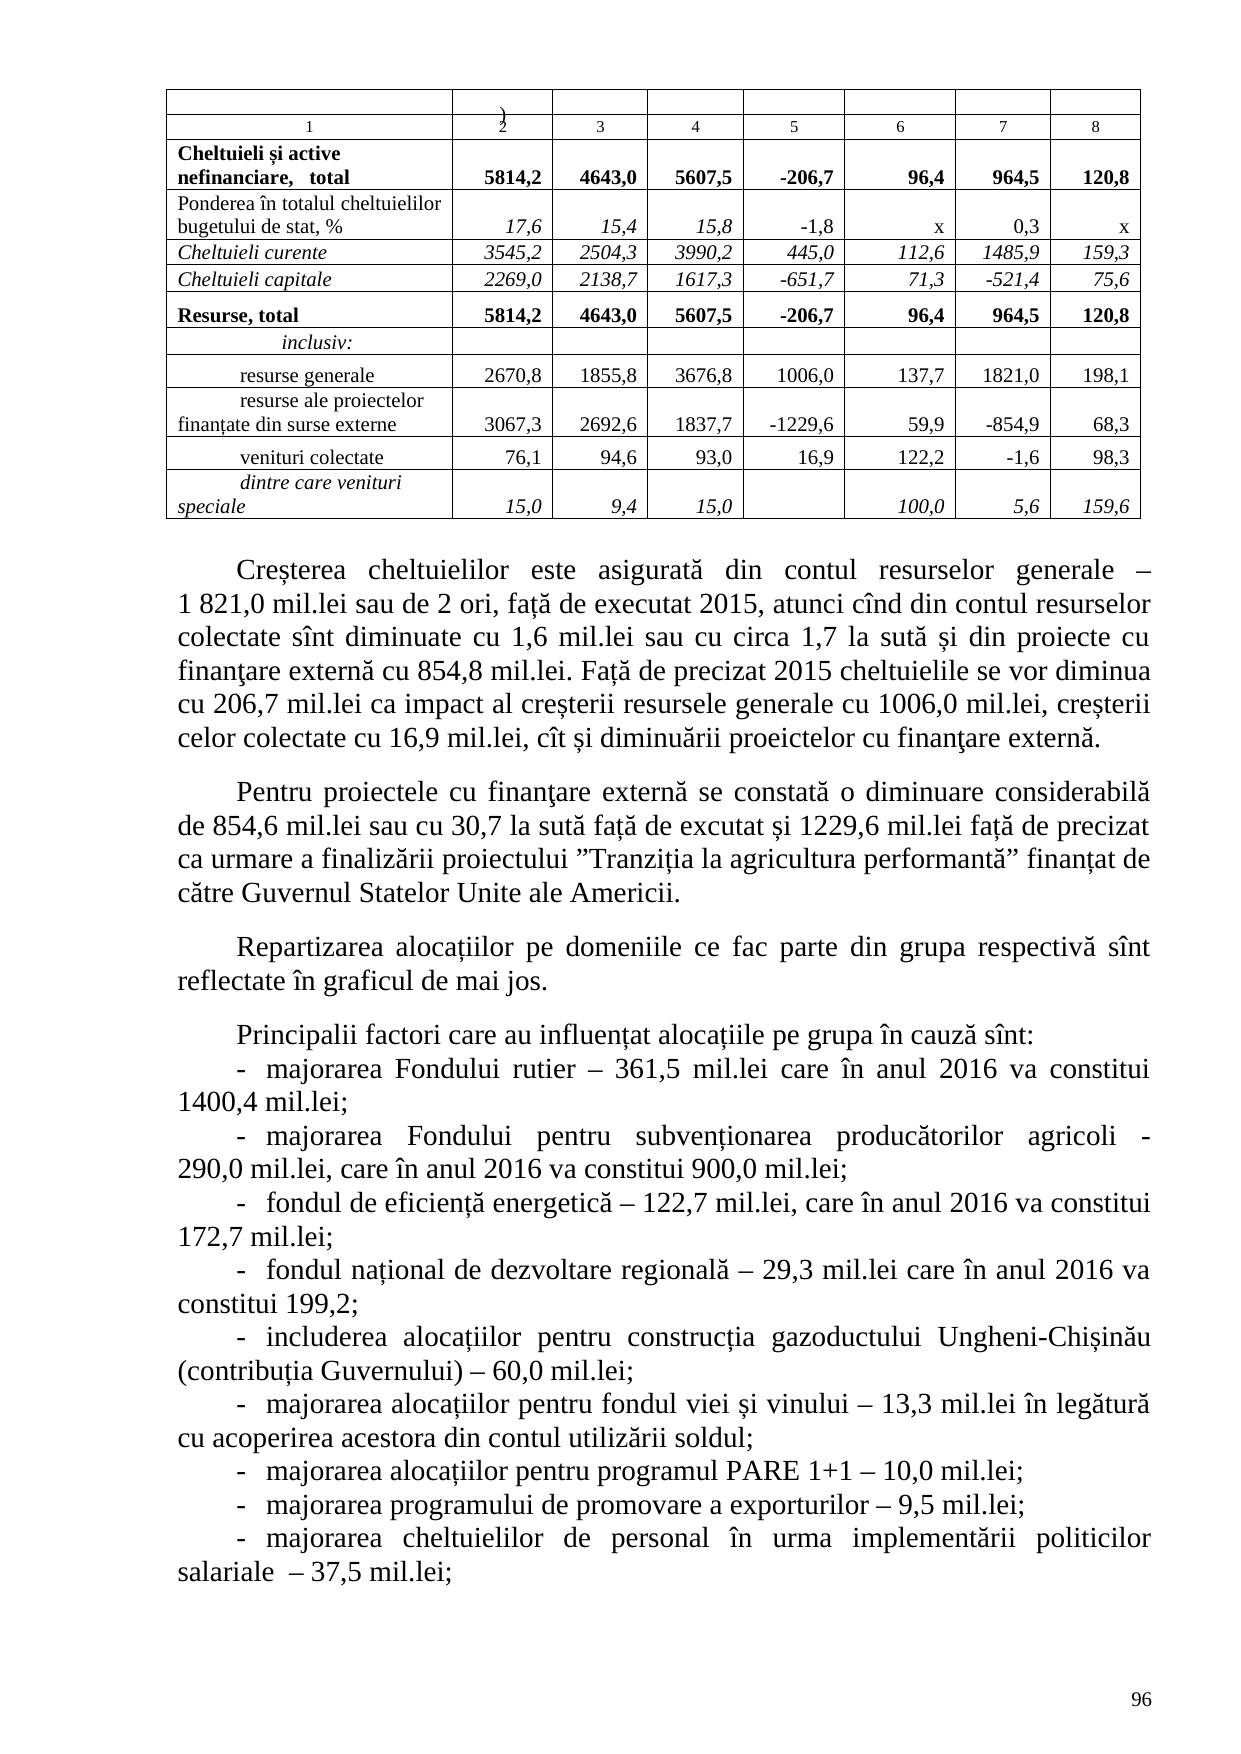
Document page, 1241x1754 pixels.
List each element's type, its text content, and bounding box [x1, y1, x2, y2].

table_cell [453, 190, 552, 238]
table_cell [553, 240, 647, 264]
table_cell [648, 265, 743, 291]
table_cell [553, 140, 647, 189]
text Principalii factori care au influențat alocațiile pe grupa în cauză sînt: [177, 1017, 1152, 1051]
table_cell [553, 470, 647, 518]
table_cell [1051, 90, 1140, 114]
list majorarea alocațiilor pentru programul PARE 1+1 – 10,0 mil.lei; [177, 1453, 1152, 1487]
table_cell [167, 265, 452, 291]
list majorarea programului de promovare a exporturilor – 9,5 mil.lei; [177, 1487, 1152, 1521]
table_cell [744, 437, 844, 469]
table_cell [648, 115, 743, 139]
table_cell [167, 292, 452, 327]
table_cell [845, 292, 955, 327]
list includerea alocațiilor pentru construcția gazoductului Ungheni-Chișinău (contribuția Guvernului) – 60,0 mil.lei; [177, 1319, 1152, 1386]
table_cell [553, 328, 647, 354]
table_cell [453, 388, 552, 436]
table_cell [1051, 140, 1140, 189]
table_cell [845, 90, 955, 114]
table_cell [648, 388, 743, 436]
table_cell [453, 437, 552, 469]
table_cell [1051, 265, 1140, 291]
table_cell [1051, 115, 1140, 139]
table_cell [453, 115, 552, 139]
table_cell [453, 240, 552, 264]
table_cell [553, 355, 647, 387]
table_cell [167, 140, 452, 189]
text Pentru proiectele cu finanţare externă se constată o diminuare considerabilă de 854,6 mil.lei sau cu 30,7 la sută față de excutat și 1229,6 mil.lei față de precizat ca urmare a finalizării proiectului ”Tranziția la agricultura performantă” finanțat de către Guvernul Statelor Unite ale Americii. [177, 774, 1152, 909]
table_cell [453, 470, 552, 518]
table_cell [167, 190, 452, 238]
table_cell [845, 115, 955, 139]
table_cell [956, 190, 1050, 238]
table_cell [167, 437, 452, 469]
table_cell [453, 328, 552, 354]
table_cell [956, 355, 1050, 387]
list majorarea Fondului pentru subvenționarea producătorilor agricoli - 290,0 mil.lei, care în anul 2016 va constitui 900,0 mil.lei; [177, 1118, 1152, 1185]
list fondul de eficiență energetică – 122,7 mil.lei, care în anul 2016 va constitui 172,7 mil.lei; [177, 1185, 1152, 1252]
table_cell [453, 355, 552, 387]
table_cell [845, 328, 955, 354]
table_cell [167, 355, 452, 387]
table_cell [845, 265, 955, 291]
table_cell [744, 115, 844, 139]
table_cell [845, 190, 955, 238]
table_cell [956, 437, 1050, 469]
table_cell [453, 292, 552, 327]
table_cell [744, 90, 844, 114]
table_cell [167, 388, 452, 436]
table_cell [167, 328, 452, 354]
text Creșterea cheltuielilor este asigurată din contul resurselor generale – 1 821,0 mil.lei sau de 2 ori, față de executat 2015, atunci cînd din contul resurselor colectate sînt diminuate cu 1,6 mil.lei sau cu circa 1,7 la sută și din proiecte cu finanţare externă cu 854,8 mil.lei. Față de precizat 2015 cheltuielile se vor diminua cu 206,7 mil.lei ca impact al creșterii resursele generale cu 1006,0 mil.lei, creșterii celor colectate cu 16,9 mil.lei, cît și diminuării proeictelor cu finanţare externă. [177, 552, 1152, 754]
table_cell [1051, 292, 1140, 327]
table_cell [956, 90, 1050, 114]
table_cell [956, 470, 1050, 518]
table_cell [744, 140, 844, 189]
list fondul național de dezvoltare regională – 29,3 mil.lei care în anul 2016 va constitui 199,2; [177, 1252, 1152, 1319]
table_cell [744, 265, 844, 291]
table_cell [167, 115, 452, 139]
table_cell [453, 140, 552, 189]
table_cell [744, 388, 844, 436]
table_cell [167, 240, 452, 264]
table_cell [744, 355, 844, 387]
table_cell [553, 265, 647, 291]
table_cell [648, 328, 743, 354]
list majorarea Fondului rutier – 361,5 mil.lei care în anul 2016 va constitui 1400,4 mil.lei; [177, 1051, 1152, 1118]
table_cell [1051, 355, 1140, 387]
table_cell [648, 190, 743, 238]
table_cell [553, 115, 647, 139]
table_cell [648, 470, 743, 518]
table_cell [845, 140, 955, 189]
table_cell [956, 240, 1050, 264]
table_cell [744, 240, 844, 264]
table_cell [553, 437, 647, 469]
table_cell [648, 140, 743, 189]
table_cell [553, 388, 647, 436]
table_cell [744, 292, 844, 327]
text Repartizarea alocațiilor pe domeniile ce fac parte din grupa respectivă sînt reflectate în graficul de mai jos. [177, 929, 1152, 997]
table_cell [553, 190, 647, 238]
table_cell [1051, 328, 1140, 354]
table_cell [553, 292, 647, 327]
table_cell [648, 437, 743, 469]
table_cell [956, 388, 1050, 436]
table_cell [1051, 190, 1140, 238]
list majorarea alocațiilor pentru fondul viei și vinului – 13,3 mil.lei în legătură cu acoperirea acestora din contul utilizării soldul; [177, 1386, 1152, 1453]
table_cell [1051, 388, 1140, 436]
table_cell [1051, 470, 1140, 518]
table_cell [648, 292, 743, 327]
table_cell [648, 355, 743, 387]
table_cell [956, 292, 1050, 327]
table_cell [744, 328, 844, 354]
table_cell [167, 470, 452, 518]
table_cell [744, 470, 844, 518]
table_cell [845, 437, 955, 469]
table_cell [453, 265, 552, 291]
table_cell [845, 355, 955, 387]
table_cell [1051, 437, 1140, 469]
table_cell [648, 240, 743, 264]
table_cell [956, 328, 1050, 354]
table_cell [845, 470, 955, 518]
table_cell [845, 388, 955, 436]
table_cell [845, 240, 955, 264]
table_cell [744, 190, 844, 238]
list majorarea cheltuielilor de personal în urma implementării politicilor salariale – 37,5 mil.lei; [177, 1521, 1152, 1588]
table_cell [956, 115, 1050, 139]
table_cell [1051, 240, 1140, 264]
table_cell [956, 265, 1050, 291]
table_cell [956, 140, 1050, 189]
